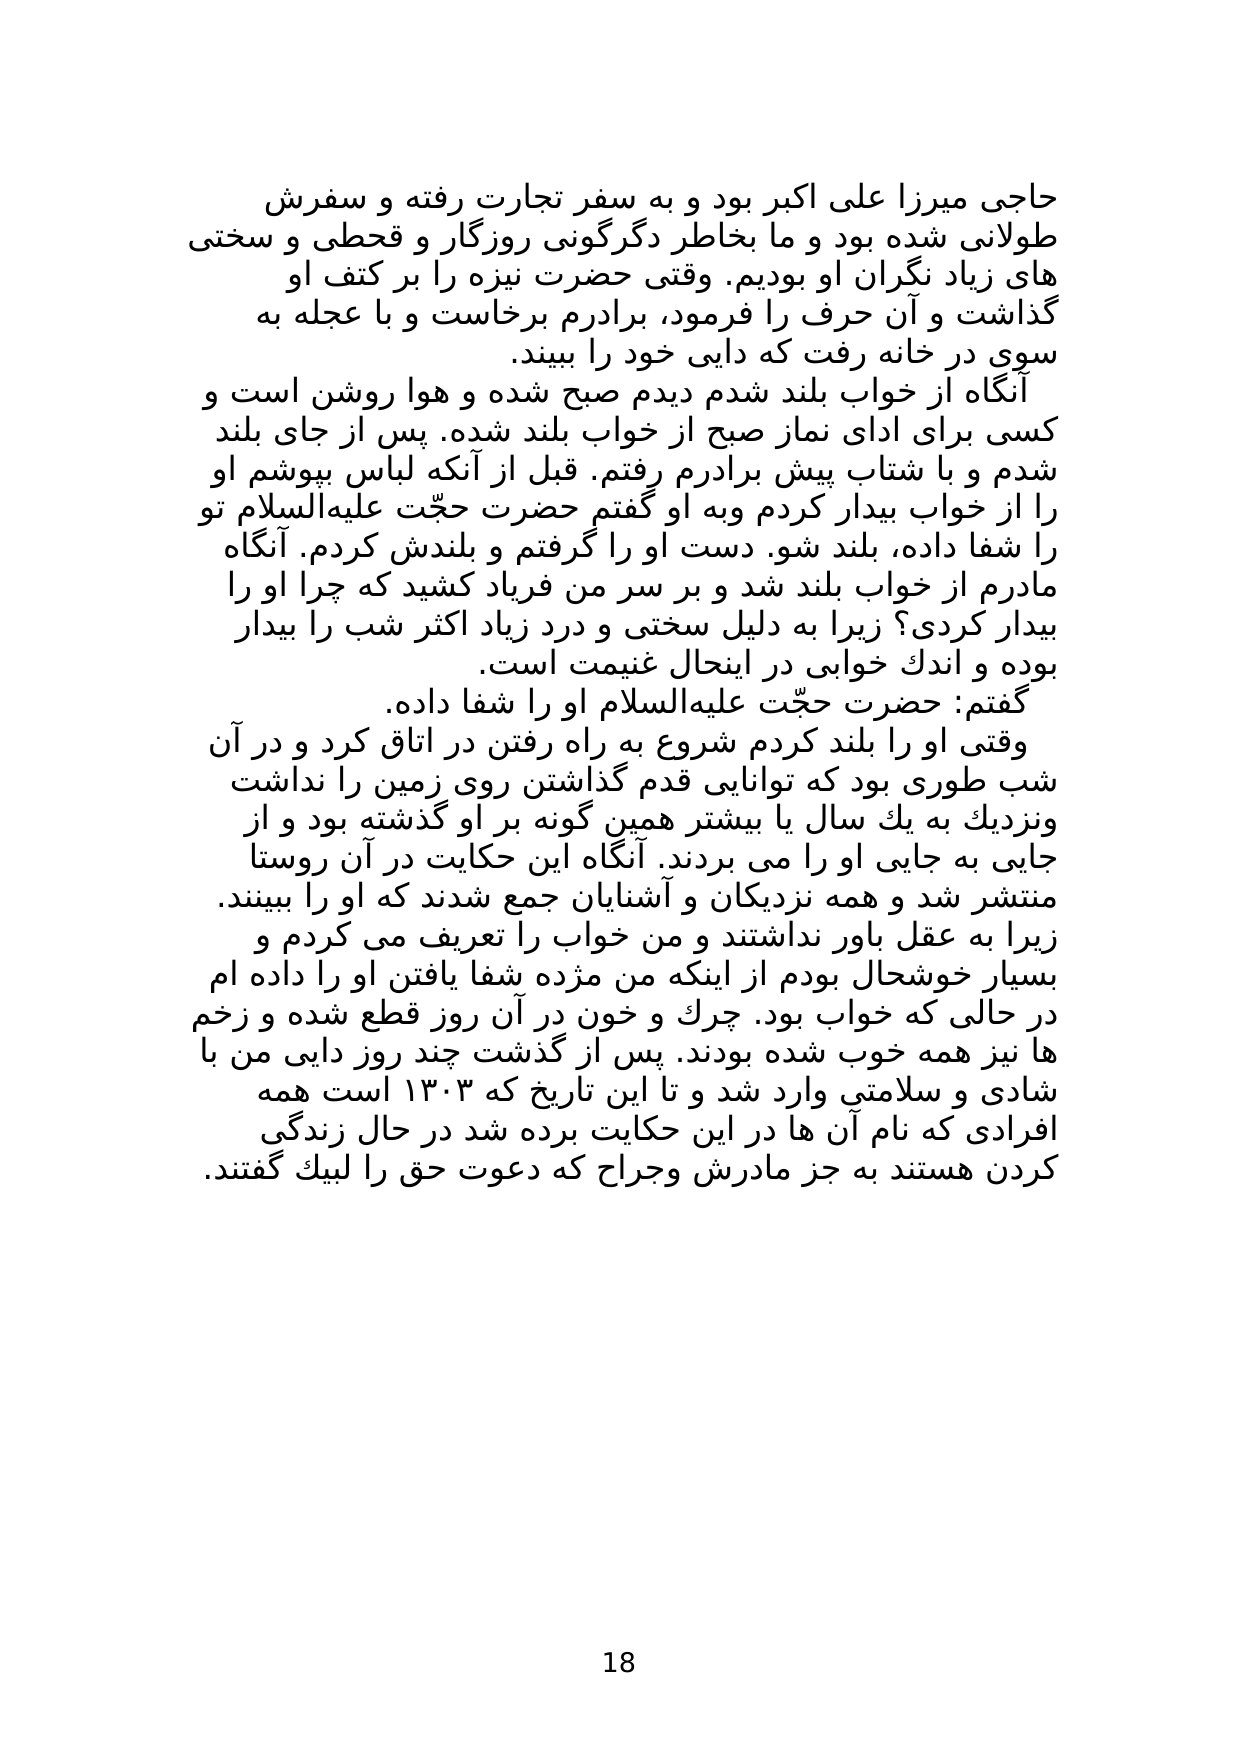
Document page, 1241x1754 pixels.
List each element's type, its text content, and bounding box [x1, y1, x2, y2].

text گفتم: حضرت حجّت عليه‌السلام او را شفا داده. [178, 682, 1059, 721]
text وقتى او را بلند كردم شروع به راه رفتن در اتاق كرد و در آن شب طورى بود كه توانايى قدم گذاشتن روى زمين را نداشت ونزديك به يك سال يا بيشتر همين گونه بر او گذشته بود و از جايى به جايى او را مى بردند. آنگاه اين حكايت در آن روستا منتشر شد و همه نزديكان و آشنايان جمع شدند كه او را ببينند. زيرا به عقل باور نداشتند و من خواب را تعريف مى كردم و بسيار خوشحال بودم از اينكه من مژده شفا يافتن او را داده ام در حالى كه خواب بود. چرك و خون در آن روز قطع شده و زخم ها نيز همه خوب شده بودند. پس از گذشت چند روز دايى من با شادى و سلامتى وارد شد و تا اين تاريخ كه ١٣٠٣ است همه افرادى كه نام آن ها در اين حكايت برده شد در حال زندگى كردن هستند به جز مادرش وجراح كه دعوت حق را لبيك گفتند. [178, 721, 1059, 1187]
text آنگاه از خواب بلند شدم ديدم صبح شده و هوا روشن است و كسى براى اداى نماز صبح از خواب بلند شده. پس از جاى بلند شدم و با شتاب پيش برادرم رفتم. قبل از آنكه لباس بپوشم او را از خواب بيدار كردم وبه او گفتم حضرت حجّت عليه‌السلام تو را شفا داده، بلند شو. دست او را گرفتم و بلندش كردم. آنگاه مادرم از خواب بلند شد و بر سر من فرياد كشيد كه چرا او را بيدار كردى؟ زيرا به دليل سختى و درد زياد اكثر شب را بيدار بوده و اندك خوابى در اينحال غنيمت است. [178, 371, 1059, 682]
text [178, 177, 1059, 371]
